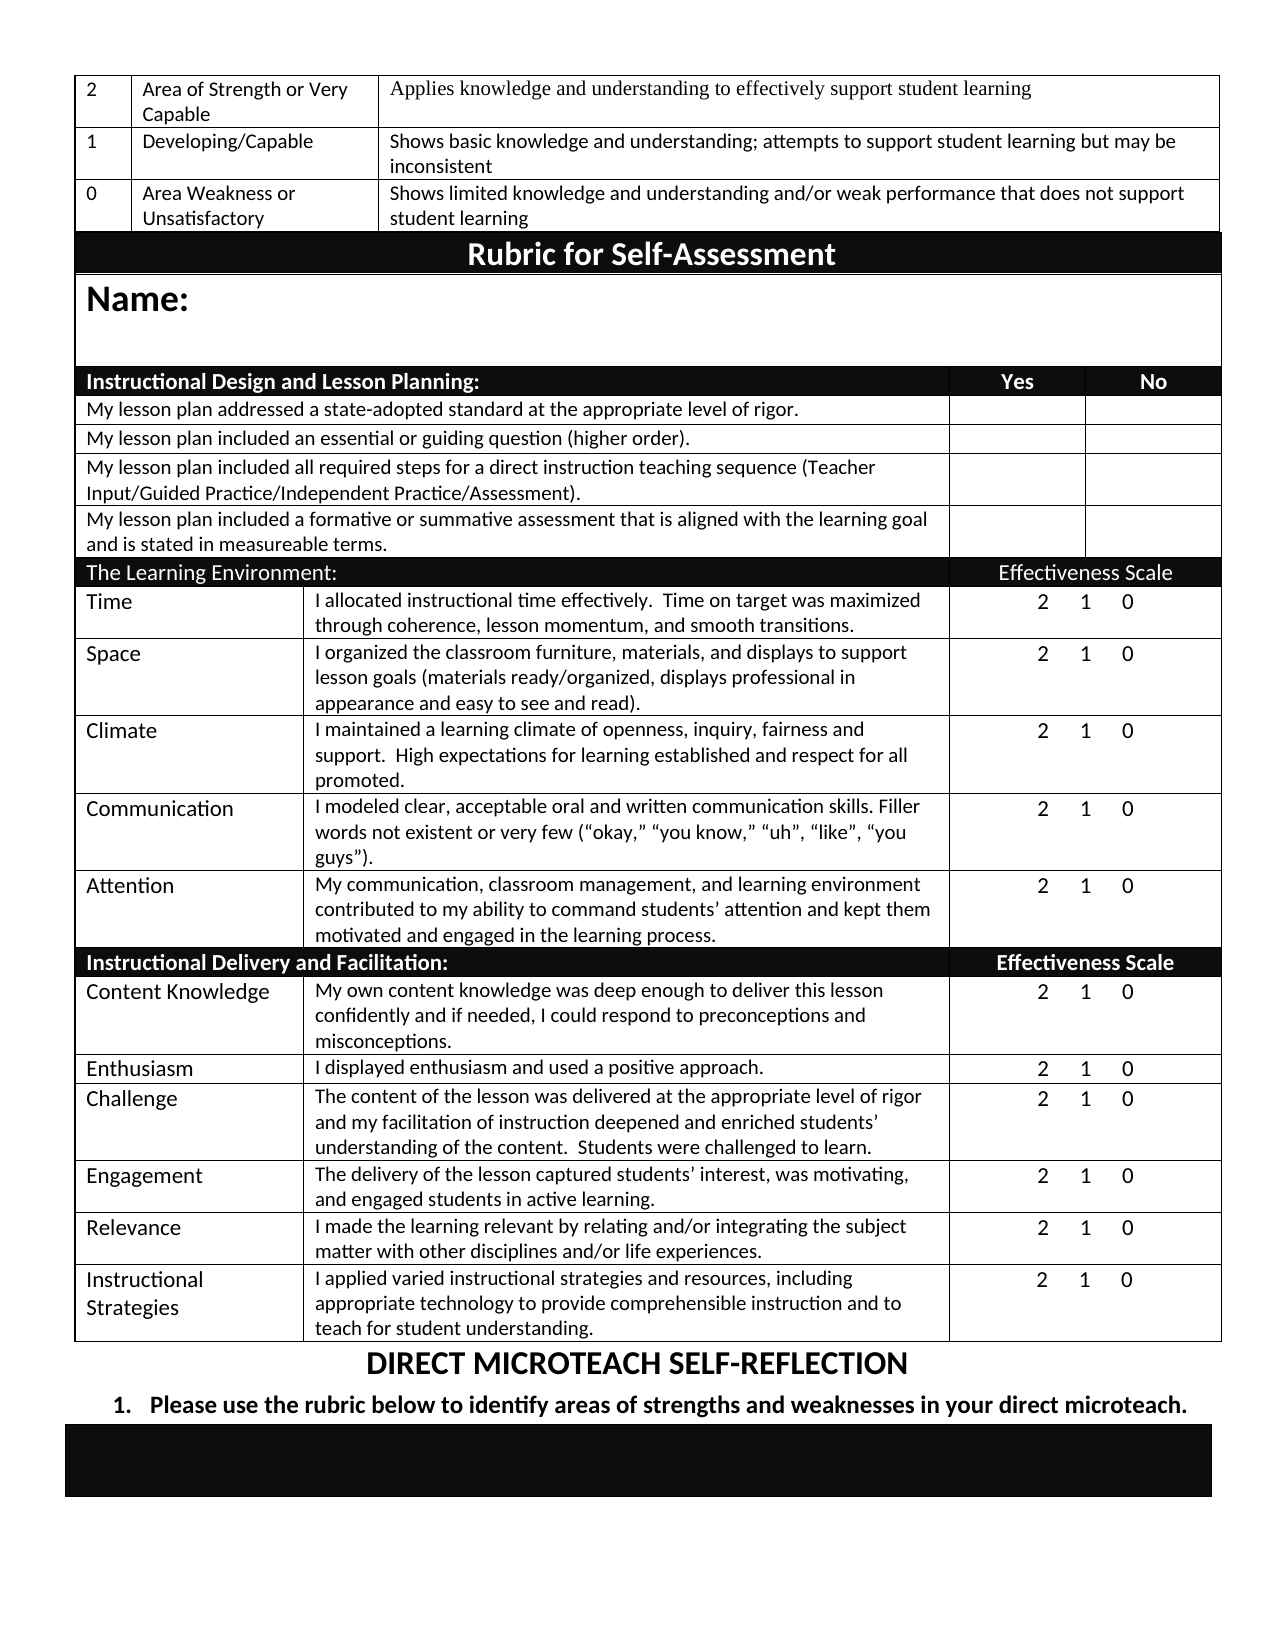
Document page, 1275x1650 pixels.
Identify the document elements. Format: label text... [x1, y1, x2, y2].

table_cell I allocated instructional time effectively. Time on target was maximized through coherence, lesson momentum, and smooth transitions. [304, 587, 949, 638]
table_cell Enthusiasm [76, 1055, 303, 1083]
table_cell Effectiveness Scale [950, 558, 1221, 586]
table_cell Developing/Capable [132, 128, 378, 179]
table_cell Shows limited knowledge and understanding and/or weak performance that does not support student learning [379, 180, 1219, 231]
table_cell Instructional Strategies [76, 1265, 303, 1341]
table_cell 2 1 0 [950, 1055, 1221, 1083]
table_cell My lesson plan included all required steps for a direct instruction teaching sequence (Teacher Input/Guided Practice/Independent Practice/Assessment). [76, 454, 949, 505]
table_cell Instructional Design and Lesson Planning: [76, 367, 949, 395]
table_cell 2 1 0 [950, 716, 1221, 793]
table_cell My own content knowledge was deep enough to deliver this lesson confidently and if needed, I could respond to preconceptions and misconceptions. [304, 977, 949, 1053]
text DIRECT MICROTEACH SELF-REFLECTION [75, 1342, 1200, 1383]
table_header Area of Strength or Very Capable [132, 76, 378, 127]
table_cell 2 1 0 [950, 871, 1221, 947]
table_cell 0 [76, 180, 131, 231]
table_cell No [1086, 367, 1221, 395]
table_cell Name: [76, 275, 1221, 366]
table_cell The Learning Environment: [76, 558, 949, 586]
table_cell Attention [76, 871, 303, 947]
table_cell [1086, 425, 1221, 453]
table_cell 2 1 0 [950, 587, 1221, 638]
table_cell 2 1 0 [950, 1265, 1221, 1341]
table_header Applies knowledge and understanding to effectively support student learning [379, 76, 1219, 127]
table_cell [1086, 506, 1221, 557]
table_cell 2 1 0 [950, 1213, 1221, 1264]
table_cell Challenge [76, 1084, 303, 1160]
table_cell [950, 396, 1085, 424]
table_cell I organized the classroom furniture, materials, and displays to support lesson goals (materials ready/organized, displays professional in appearance and easy to see and read). [304, 639, 949, 715]
table_cell I displayed enthusiasm and used a positive approach. [304, 1055, 949, 1083]
table_cell 2 1 0 [950, 794, 1221, 870]
table_cell My lesson plan included a formative or summative assessment that is aligned with the learning goal and is stated in measureable terms. [76, 506, 949, 557]
table_cell Content Knowledge [76, 977, 303, 1053]
table_cell Climate [76, 716, 303, 793]
table_cell [950, 454, 1085, 505]
table_header [66, 1425, 1211, 1496]
table_cell I applied varied instructional strategies and resources, including appropriate technology to provide comprehensible instruction and to teach for student understanding. [304, 1265, 949, 1341]
table_cell [950, 425, 1085, 453]
table_cell [950, 506, 1085, 557]
table_cell Space [76, 639, 303, 715]
table_cell 2 1 0 [950, 1084, 1221, 1160]
table_cell I modeled clear, acceptable oral and written communication skills. Filler words not existent or very few (“okay,” “you know,” “uh”, “like”, “you guys”). [304, 794, 949, 870]
table_cell I maintained a learning climate of openness, inquiry, fairness and support. High expectations for learning established and respect for all promoted. [304, 716, 949, 793]
table_cell Communication [76, 794, 303, 870]
table_cell My communication, classroom management, and learning environment contributed to my ability to command students’ attention and kept them motivated and engaged in the learning process. [304, 871, 949, 947]
table_cell The content of the lesson was delivered at the appropriate level of rigor and my facilitation of instruction deepened and enriched students’ understanding of the content. Students were challenged to learn. [304, 1084, 949, 1160]
list Please use the rubric below to identify areas of strengths and weaknesses in your direct microteach. [112, 1389, 1200, 1419]
table_cell 1 [76, 128, 131, 179]
table_cell Effectiveness Scale [950, 948, 1221, 976]
table_cell I made the learning relevant by relating and/or integrating the subject matter with other disciplines and/or life experiences. [304, 1213, 949, 1264]
table_cell Relevance [76, 1213, 303, 1264]
table_header 2 [76, 76, 131, 127]
table_cell Shows basic knowledge and understanding; attempts to support student learning but may be inconsistent [379, 128, 1219, 179]
table_cell My lesson plan addressed a state-adopted standard at the appropriate level of rigor. [76, 396, 949, 424]
table_cell 2 1 0 [950, 977, 1221, 1053]
table_cell [1086, 396, 1221, 424]
table_cell Time [76, 587, 303, 638]
table_cell 2 1 0 [950, 639, 1221, 715]
table_cell Engagement [76, 1161, 303, 1212]
table_cell [1086, 454, 1221, 505]
table_cell Yes [950, 367, 1085, 395]
table_cell My lesson plan included an essential or guiding question (higher order). [76, 425, 949, 453]
table_header Rubric for Self-Assessment [76, 233, 1221, 273]
table_cell Instructional Delivery and Facilitation: [76, 948, 949, 976]
table_cell The delivery of the lesson captured students’ interest, was motivating, and engaged students in active learning. [304, 1161, 949, 1212]
table_cell Area Weakness or Unsatisfactory [132, 180, 378, 231]
table_cell 2 1 0 [950, 1161, 1221, 1212]
